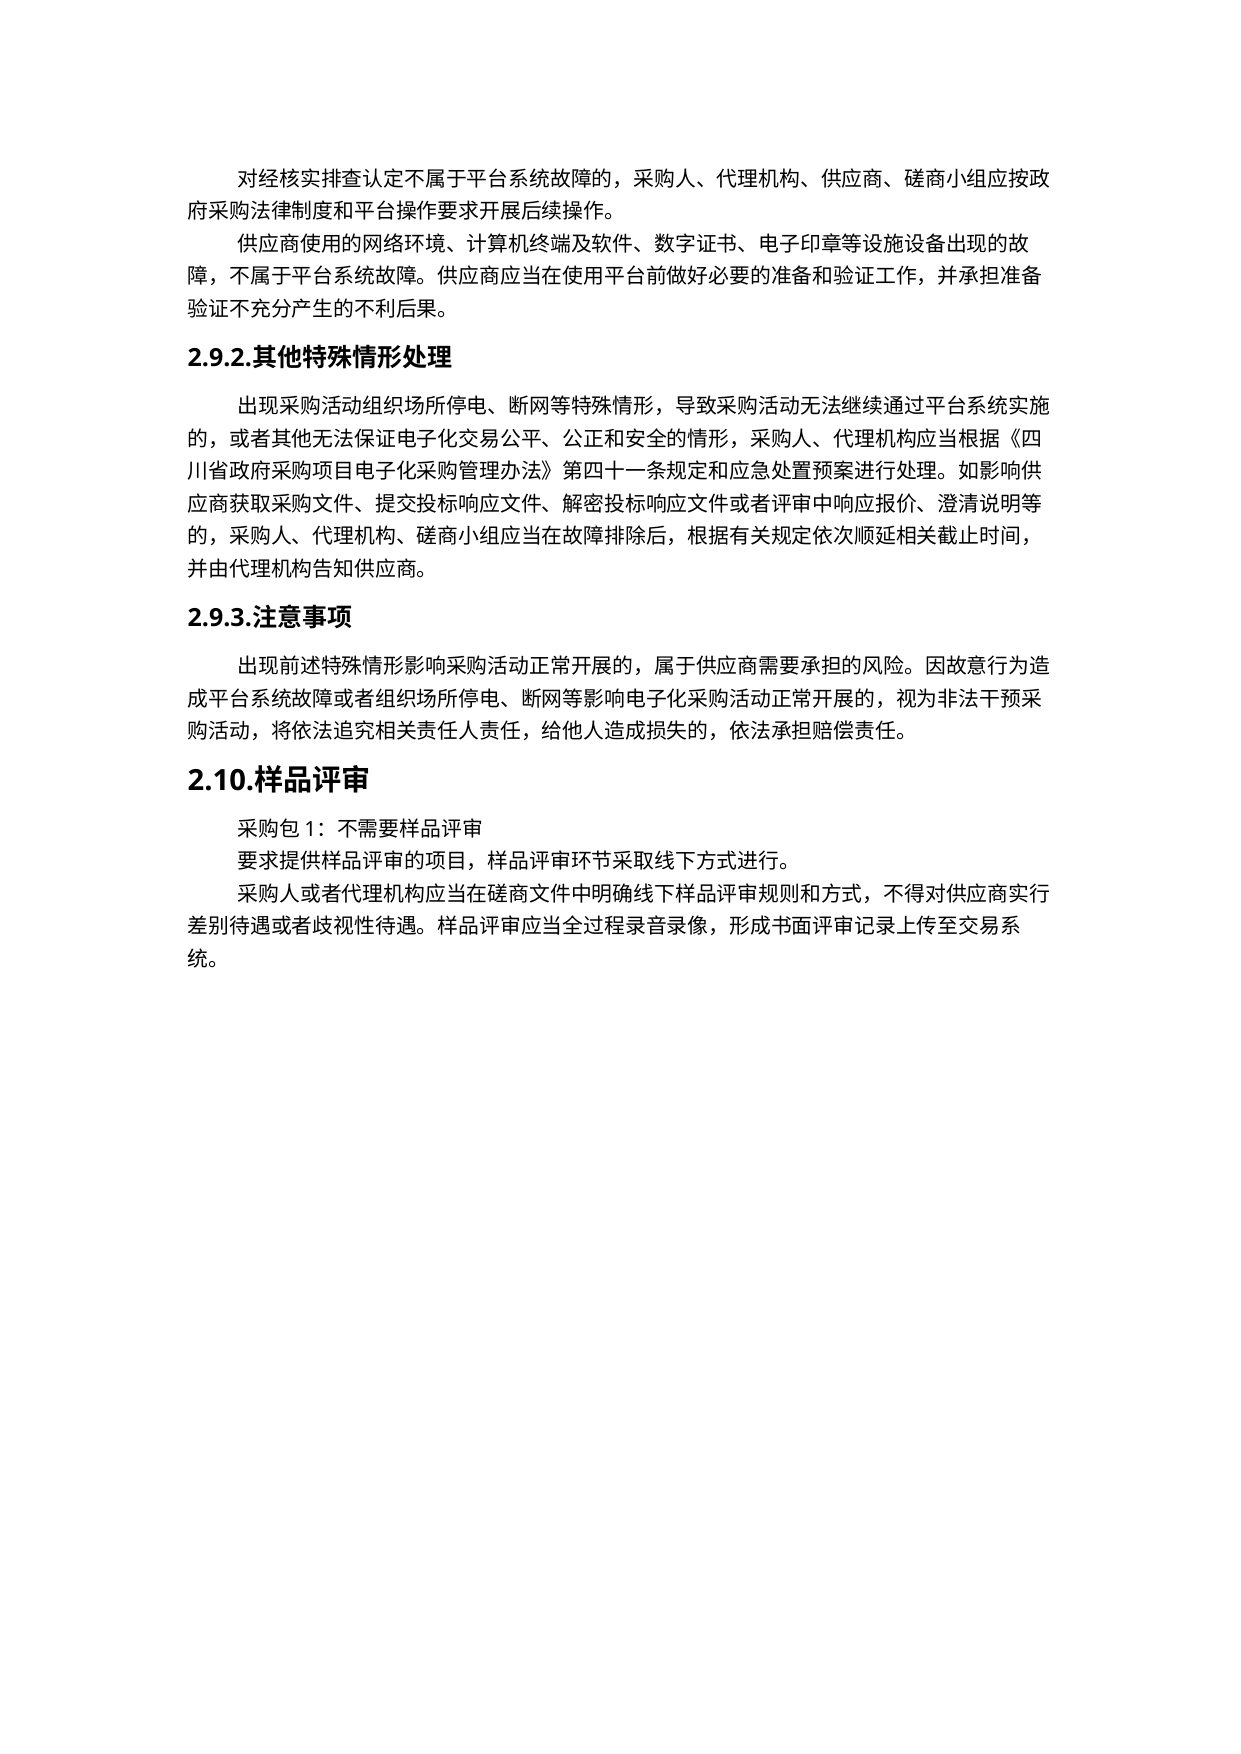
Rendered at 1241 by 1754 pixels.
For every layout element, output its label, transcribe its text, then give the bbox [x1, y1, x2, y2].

text 2.9.2.其他特殊情形处理 [187, 324, 1053, 389]
text 要求提供样品评审的项目，样品评审环节采取线下方式进行。 [187, 844, 1053, 877]
text 2.10.样品评审 [187, 747, 1053, 812]
text 出现前述特殊情形影响采购活动正常开展的，属于供应商需要承担的风险。因故意行为造成平台系统故障或者组织场所停电、断网等影响电子化采购活动正常开展的，视为非法干预采购活动，将依法追究相关责任人责任，给他人造成损失的，依法承担赔偿责任。 [187, 649, 1053, 747]
text 采购包1：不需要样品评审 [187, 812, 1053, 844]
text 2.9.3.注意事项 [187, 584, 1053, 649]
text 出现采购活动组织场所停电、断网等特殊情形，导致采购活动无法继续通过平台系统实施的，或者其他无法保证电子化交易公平、公正和安全的情形，采购人、代理机构应当根据《四川省政府采购项目电子化采购管理办法》第四十一条规定和应急处置预案进行处理。如影响供应商获取采购文件、提交投标响应文件、解密投标响应文件或者评审中响应报价、澄清说明等的，采购人、代理机构、磋商小组应当在故障排除后，根据有关规定依次顺延相关截止时间，并由代理机构告知供应商。 [187, 389, 1053, 584]
text 采购人或者代理机构应当在磋商文件中明确线下样品评审规则和方式，不得对供应商实行差别待遇或者歧视性待遇。样品评审应当全过程录音录像，形成书面评审记录上传至交易系统。 [187, 877, 1053, 974]
text 供应商使用的网络环境、计算机终端及软件、数字证书、电子印章等设施设备出现的故障，不属于平台系统故障。供应商应当在使用平台前做好必要的准备和验证工作，并承担准备验证不充分产生的不利后果。 [187, 227, 1053, 324]
text 对经核实排查认定不属于平台系统故障的，采购人、代理机构、供应商、磋商小组应按政府采购法律制度和平台操作要求开展后续操作。 [187, 162, 1053, 227]
